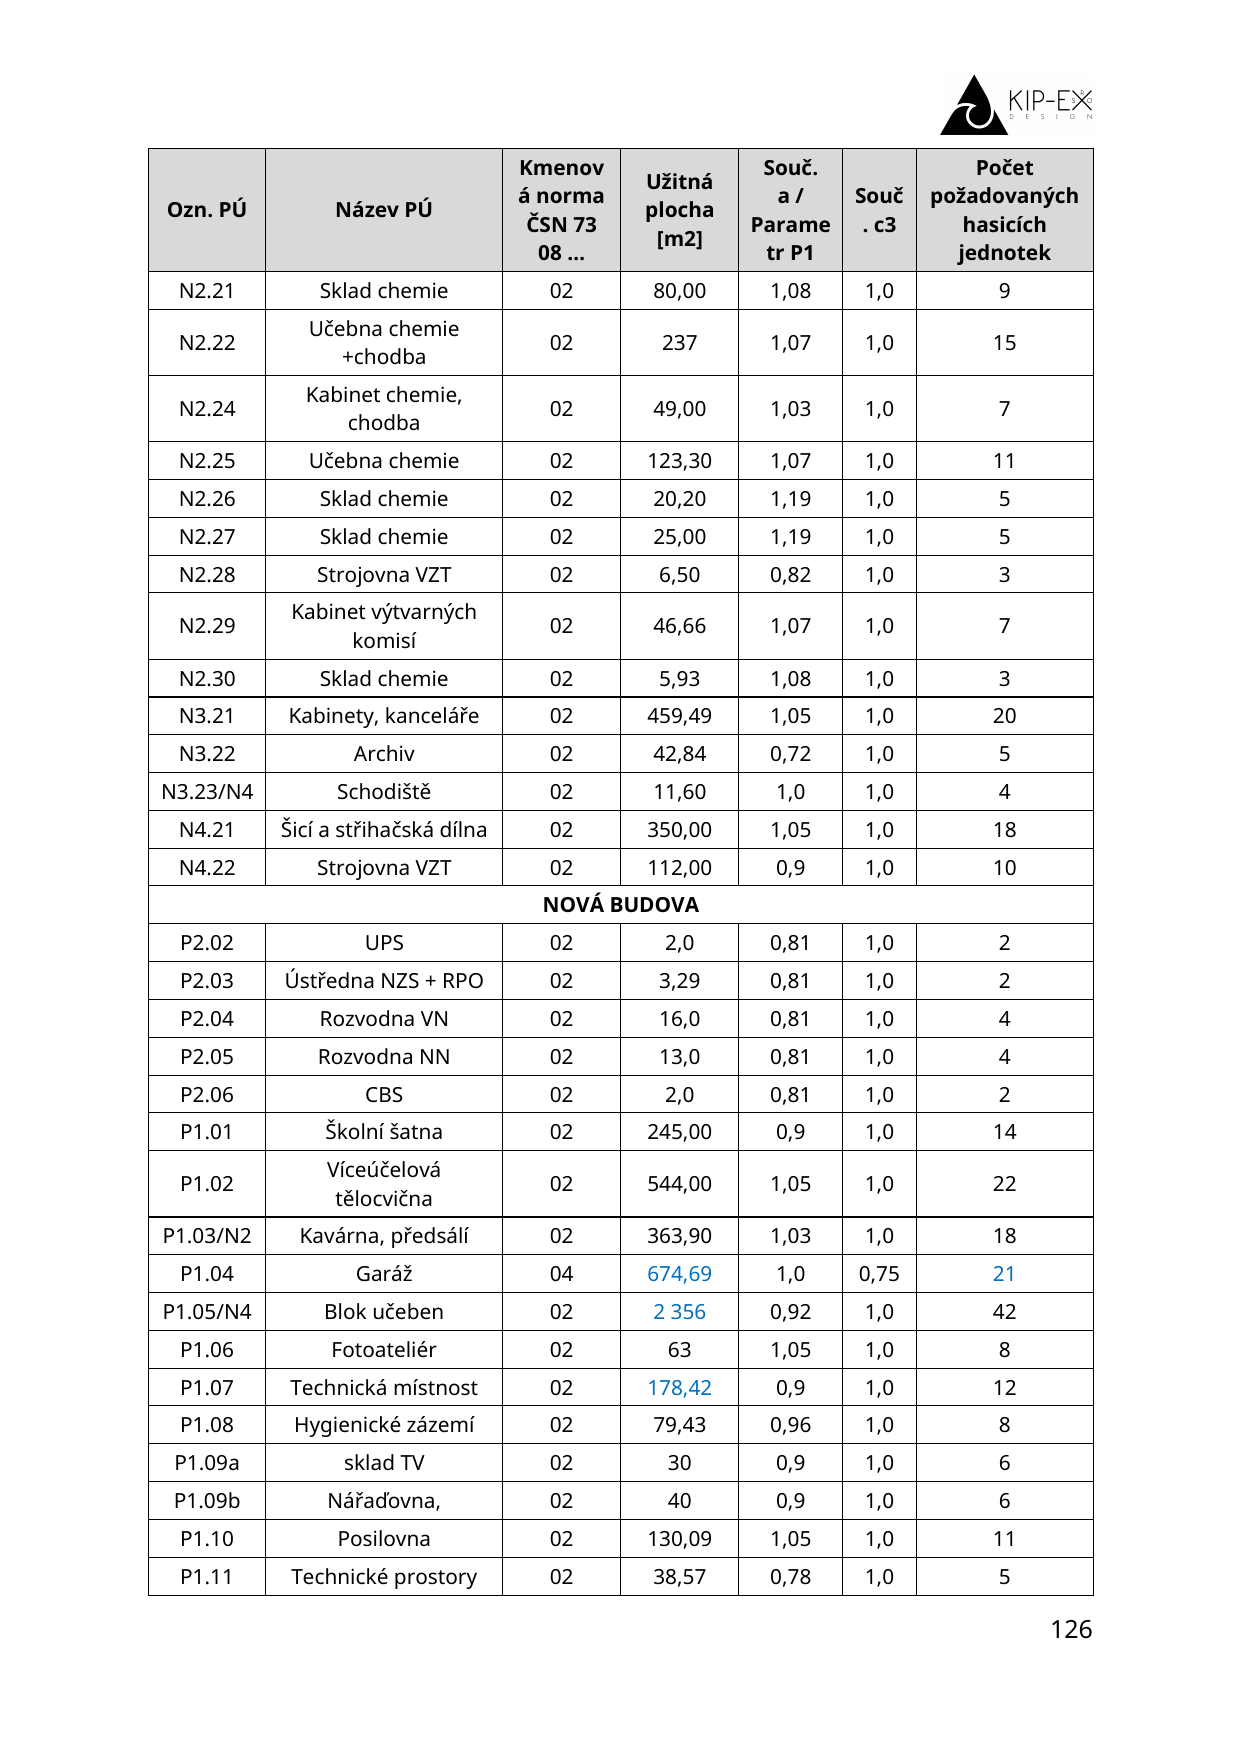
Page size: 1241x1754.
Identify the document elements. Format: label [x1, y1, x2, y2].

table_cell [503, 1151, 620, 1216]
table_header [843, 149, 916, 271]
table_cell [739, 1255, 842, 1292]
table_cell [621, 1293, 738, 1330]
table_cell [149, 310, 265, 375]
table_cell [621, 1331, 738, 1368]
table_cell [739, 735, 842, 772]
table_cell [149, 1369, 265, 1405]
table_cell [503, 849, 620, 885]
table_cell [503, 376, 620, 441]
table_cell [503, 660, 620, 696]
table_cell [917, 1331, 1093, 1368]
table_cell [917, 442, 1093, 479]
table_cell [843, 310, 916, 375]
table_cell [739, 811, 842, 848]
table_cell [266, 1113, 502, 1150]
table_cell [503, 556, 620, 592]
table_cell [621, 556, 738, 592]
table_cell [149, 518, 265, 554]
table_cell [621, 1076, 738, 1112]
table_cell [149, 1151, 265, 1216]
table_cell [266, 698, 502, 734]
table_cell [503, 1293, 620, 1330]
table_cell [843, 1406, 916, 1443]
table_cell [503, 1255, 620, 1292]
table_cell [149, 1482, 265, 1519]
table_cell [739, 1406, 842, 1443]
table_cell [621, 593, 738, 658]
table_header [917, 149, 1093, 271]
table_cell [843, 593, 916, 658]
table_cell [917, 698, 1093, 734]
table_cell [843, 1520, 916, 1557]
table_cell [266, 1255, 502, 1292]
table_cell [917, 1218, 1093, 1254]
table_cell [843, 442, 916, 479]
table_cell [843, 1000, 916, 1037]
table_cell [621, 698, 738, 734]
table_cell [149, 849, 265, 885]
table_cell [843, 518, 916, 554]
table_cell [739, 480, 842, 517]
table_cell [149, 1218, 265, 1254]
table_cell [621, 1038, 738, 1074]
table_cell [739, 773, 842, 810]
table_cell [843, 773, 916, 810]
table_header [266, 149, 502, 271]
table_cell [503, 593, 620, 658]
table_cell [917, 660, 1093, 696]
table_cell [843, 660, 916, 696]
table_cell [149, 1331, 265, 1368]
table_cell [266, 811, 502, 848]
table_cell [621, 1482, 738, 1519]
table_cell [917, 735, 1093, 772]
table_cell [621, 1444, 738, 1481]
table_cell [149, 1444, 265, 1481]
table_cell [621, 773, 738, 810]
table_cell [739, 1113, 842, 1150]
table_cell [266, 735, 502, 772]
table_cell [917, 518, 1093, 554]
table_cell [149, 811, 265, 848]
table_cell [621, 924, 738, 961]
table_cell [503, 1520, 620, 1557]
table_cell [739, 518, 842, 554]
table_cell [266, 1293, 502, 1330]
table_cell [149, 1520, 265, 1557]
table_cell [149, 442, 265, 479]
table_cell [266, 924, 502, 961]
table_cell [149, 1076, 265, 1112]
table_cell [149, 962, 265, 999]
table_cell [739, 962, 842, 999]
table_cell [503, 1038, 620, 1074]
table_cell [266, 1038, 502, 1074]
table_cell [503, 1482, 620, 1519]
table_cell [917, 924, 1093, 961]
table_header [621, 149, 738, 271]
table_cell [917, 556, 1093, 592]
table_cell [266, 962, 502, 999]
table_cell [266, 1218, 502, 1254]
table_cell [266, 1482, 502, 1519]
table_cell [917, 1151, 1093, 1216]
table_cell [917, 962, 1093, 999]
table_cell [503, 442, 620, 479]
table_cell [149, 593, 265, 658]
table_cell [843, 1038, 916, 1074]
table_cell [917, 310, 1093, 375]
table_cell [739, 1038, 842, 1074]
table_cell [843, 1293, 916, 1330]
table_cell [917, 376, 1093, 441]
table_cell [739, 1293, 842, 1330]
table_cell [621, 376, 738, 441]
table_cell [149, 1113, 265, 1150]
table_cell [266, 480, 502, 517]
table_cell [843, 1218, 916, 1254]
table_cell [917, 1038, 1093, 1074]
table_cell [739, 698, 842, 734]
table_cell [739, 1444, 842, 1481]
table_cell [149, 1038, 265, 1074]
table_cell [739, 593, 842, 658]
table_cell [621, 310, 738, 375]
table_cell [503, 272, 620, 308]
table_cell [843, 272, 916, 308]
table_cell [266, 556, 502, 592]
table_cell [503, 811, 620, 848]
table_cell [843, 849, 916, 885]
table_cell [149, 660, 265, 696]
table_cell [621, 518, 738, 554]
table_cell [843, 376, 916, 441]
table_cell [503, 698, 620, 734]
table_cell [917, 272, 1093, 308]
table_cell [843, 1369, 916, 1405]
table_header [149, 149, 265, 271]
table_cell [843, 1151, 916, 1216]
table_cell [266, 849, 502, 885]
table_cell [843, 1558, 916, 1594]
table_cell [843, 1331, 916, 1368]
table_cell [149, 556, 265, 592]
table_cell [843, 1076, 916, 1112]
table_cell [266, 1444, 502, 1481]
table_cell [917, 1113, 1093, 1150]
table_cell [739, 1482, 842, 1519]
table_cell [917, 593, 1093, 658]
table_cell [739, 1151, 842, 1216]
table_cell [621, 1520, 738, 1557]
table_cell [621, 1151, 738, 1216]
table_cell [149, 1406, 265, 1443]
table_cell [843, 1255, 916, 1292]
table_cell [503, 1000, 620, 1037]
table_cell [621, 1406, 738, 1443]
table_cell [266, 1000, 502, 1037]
picture [939, 73, 1093, 136]
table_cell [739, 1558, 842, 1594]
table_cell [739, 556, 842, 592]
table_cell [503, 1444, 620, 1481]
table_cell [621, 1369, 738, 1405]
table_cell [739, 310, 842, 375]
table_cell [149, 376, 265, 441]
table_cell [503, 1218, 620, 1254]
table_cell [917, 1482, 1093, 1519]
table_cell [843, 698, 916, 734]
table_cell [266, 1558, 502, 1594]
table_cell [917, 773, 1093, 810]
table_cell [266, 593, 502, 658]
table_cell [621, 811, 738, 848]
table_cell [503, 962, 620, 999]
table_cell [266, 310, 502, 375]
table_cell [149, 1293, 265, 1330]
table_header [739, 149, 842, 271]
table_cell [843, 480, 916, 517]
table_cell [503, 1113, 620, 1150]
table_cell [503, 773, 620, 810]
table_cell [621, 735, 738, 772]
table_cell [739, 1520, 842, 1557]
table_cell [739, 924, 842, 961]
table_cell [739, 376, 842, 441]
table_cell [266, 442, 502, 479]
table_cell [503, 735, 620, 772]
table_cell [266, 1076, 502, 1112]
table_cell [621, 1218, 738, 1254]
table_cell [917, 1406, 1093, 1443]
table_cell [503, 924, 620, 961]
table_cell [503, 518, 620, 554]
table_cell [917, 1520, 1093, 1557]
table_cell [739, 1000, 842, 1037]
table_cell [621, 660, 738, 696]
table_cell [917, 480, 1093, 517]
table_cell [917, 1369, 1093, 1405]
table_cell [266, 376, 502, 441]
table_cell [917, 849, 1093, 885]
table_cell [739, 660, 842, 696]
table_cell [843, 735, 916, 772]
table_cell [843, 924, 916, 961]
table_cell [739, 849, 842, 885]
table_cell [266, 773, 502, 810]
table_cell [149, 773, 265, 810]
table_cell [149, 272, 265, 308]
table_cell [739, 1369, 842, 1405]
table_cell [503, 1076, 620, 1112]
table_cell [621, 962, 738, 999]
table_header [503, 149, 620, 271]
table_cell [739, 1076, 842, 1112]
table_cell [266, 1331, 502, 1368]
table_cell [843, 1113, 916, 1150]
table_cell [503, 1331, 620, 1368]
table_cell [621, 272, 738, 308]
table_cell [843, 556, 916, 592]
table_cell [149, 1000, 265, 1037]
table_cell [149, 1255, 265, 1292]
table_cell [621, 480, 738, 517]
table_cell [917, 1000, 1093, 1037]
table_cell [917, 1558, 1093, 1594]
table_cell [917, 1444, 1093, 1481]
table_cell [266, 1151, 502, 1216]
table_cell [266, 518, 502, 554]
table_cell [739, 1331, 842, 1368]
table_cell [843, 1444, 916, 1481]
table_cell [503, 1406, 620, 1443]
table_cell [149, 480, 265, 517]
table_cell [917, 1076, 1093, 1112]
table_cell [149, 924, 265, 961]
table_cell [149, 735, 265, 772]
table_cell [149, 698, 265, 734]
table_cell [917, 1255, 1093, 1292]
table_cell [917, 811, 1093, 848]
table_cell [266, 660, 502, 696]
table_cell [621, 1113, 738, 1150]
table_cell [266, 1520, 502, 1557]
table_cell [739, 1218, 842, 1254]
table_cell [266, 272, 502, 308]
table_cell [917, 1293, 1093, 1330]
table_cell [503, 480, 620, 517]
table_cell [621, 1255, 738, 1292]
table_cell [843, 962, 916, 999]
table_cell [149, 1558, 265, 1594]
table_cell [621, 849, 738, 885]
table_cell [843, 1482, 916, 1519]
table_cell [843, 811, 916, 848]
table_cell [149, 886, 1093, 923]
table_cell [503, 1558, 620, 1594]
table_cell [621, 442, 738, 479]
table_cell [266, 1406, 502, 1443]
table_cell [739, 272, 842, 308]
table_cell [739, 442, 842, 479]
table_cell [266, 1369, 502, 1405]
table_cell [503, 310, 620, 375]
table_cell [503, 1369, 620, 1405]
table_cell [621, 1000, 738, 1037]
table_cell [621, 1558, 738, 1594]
